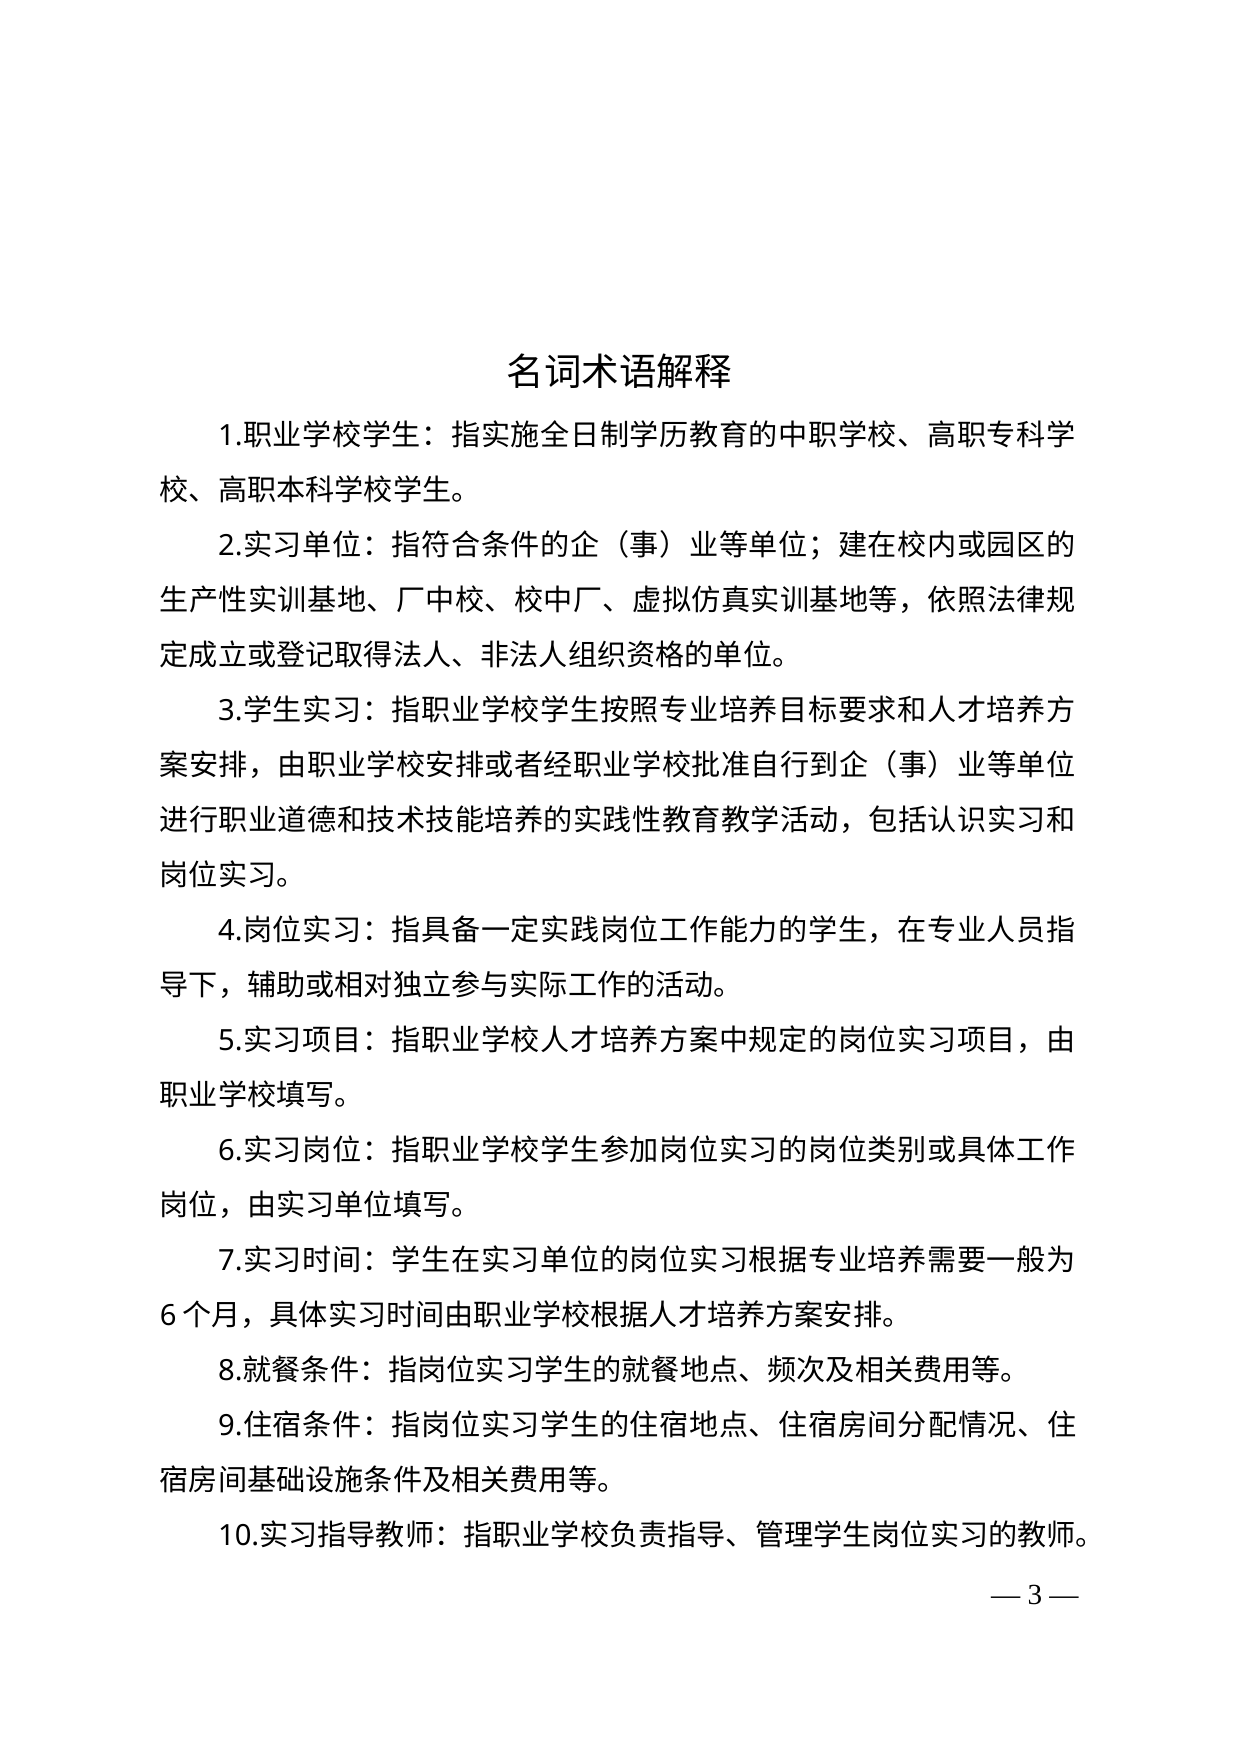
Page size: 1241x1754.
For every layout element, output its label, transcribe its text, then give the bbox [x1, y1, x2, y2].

text 10.实习指导教师：指职业学校负责指导、管理学生岗位实习的教师。 [159, 1511, 1078, 1553]
text 3.学生实习：指职业学校学生按照专业培养目标要求和人才培养方案安排，由职业学校安排或者经职业学校批准自行到企（事）业等单位进行职业道德和技术技能培养的实践性教育教学活动，包括认识实习和岗位实习。 [159, 687, 1078, 894]
text 名词术语解释 [159, 341, 1078, 396]
text 8.就餐条件：指岗位实习学生的就餐地点、频次及相关费用等。 [159, 1346, 1078, 1388]
text 4.岗位实习：指具备一定实践岗位工作能力的学生，在专业人员指导下，辅助或相对独立参与实际工作的活动。 [159, 906, 1078, 1004]
text 6.实习岗位：指职业学校学生参加岗位实习的岗位类别或具体工作岗位，由实习单位填写。 [159, 1126, 1078, 1223]
text 7.实习时间：学生在实习单位的岗位实习根据专业培养需要一般为6个月，具体实习时间由职业学校根据人才培养方案安排。 [159, 1236, 1078, 1333]
text 9.住宿条件：指岗位实习学生的住宿地点、住宿房间分配情况、住宿房间基础设施条件及相关费用等。 [159, 1401, 1078, 1498]
text 1.职业学校学生：指实施全日制学历教育的中职学校、高职专科学校、高职本科学校学生。 [159, 412, 1078, 509]
text 5.实习项目：指职业学校人才培养方案中规定的岗位实习项目，由职业学校填写。 [159, 1016, 1078, 1113]
text 2.实习单位：指符合条件的企（事）业等单位；建在校内或园区的生产性实训基地、厂中校、校中厂、虚拟仿真实训基地等，依照法律规定成立或登记取得法人、非法人组织资格的单位。 [159, 522, 1078, 674]
